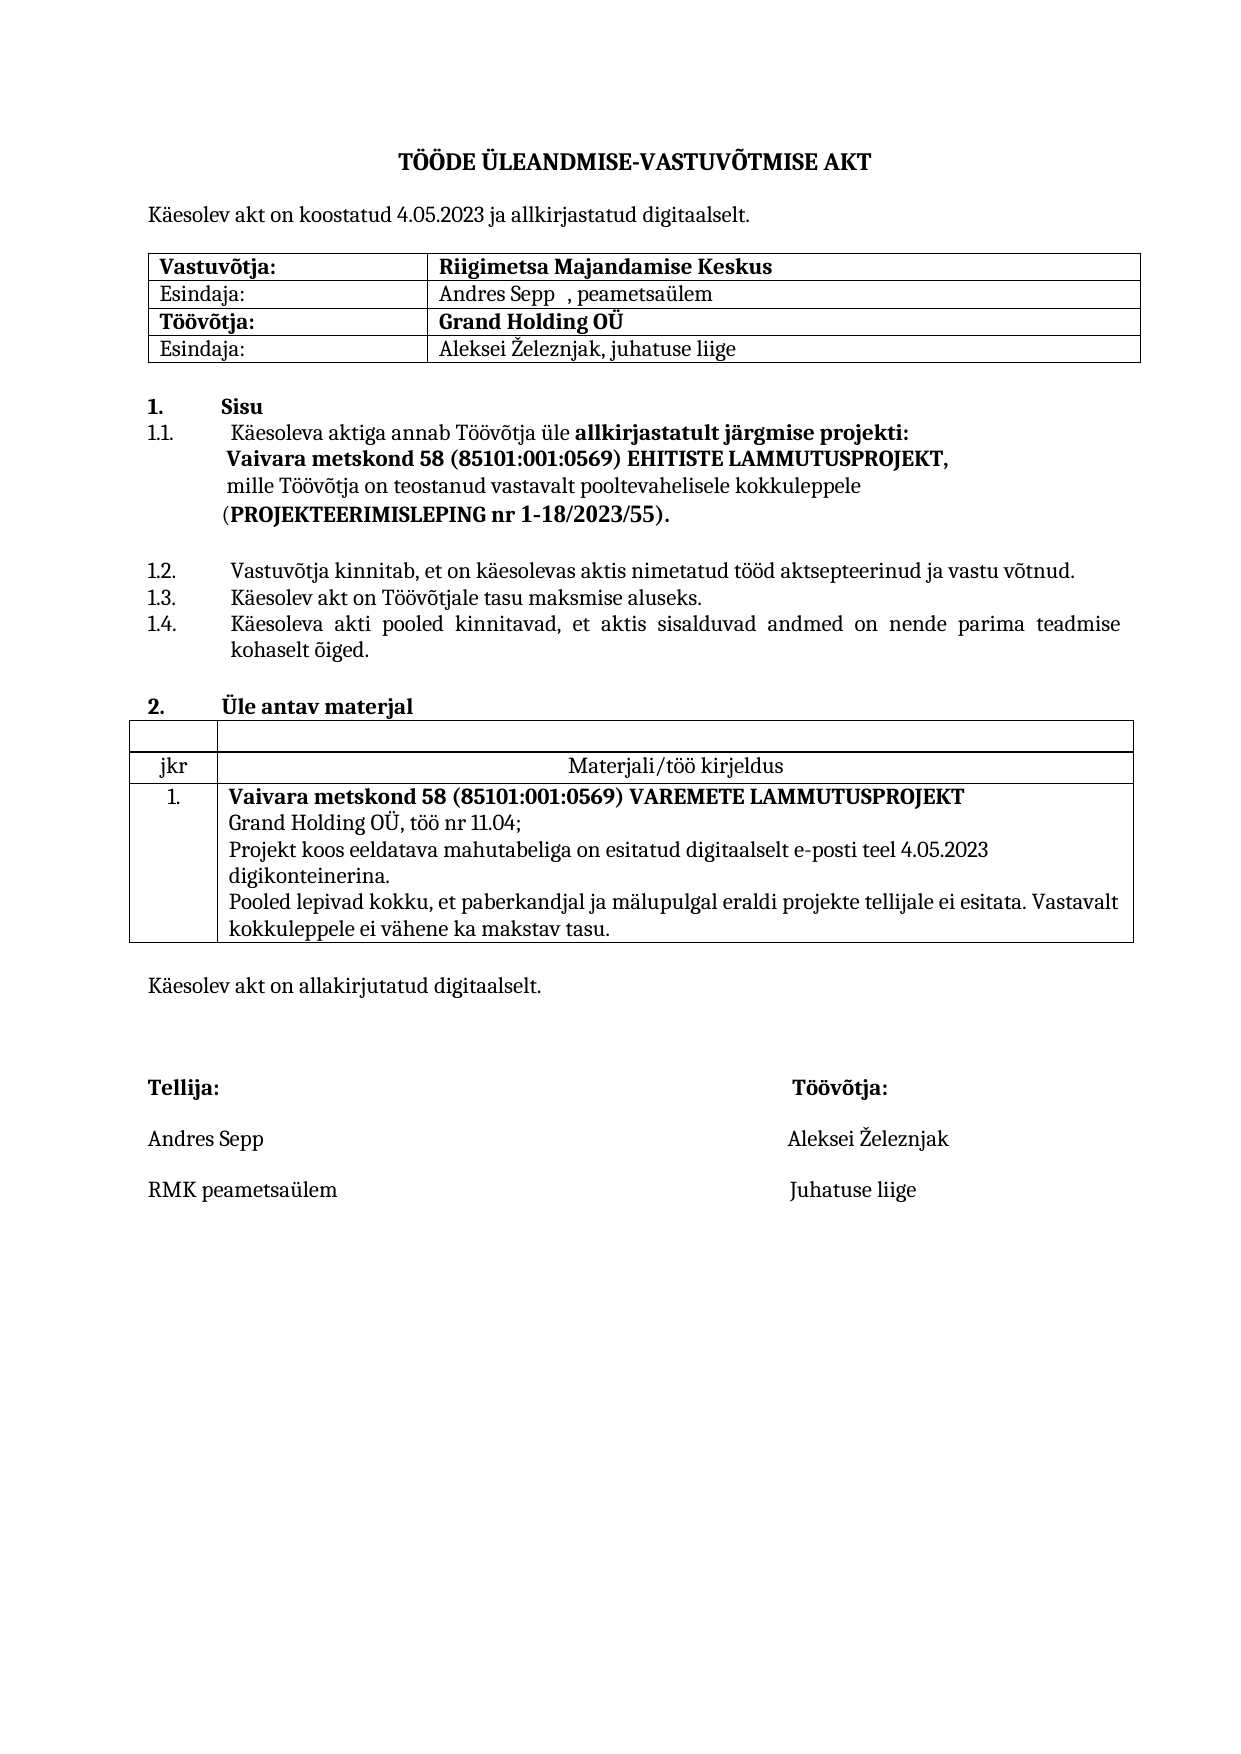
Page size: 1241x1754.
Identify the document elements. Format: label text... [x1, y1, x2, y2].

list Sisu [148, 393, 1122, 420]
table_cell Vaivara metskond 58 (85101:001:0569) VAREMETE LAMMUTUSPROJEKT Grand Holding OÜ, töö nr 11.04; Projekt koos eeldatava mahutabeliga on esitatud digitaalselt e-posti teel 4.05.2023 digikonteinerina. Pooled lepivad kokku, et paberkandjal ja mälupulgal eraldi projekte tellijale ei esitata. Vastavalt kokkuleppele ei vähene ka makstav tasu. [218, 784, 1133, 942]
text TÖÖDE ÜLEANDMISE-VASTUVÕTMISE AKT [148, 148, 1122, 176]
table_cell Esindaja: [149, 336, 427, 362]
table_cell Töövõtja: [149, 309, 427, 335]
list Käesoleva aktiga annab Töövõtja üle allkirjastatult järgmise projekti: [148, 420, 1122, 446]
text Käesolev akt on koostatud 4.05.2023 ja allkirjastatud digitaalselt. [148, 201, 1122, 228]
table_cell [428, 281, 1140, 307]
table_header Vastuvõtja: [149, 254, 427, 280]
table_cell Aleksei Železnjak, juhatuse liige [428, 336, 1140, 362]
list Üle antav materjal [148, 694, 1122, 720]
list Käesolev akt on Töövõtjale tasu maksmise aluseks. [148, 584, 1122, 611]
table_cell jkr [130, 753, 217, 783]
table_header [218, 721, 1133, 751]
table_cell Esindaja: [149, 281, 427, 307]
table_cell Materjali/töö kirjeldus [218, 753, 1133, 783]
text Tellija: Töövõtja: [148, 1075, 1122, 1101]
text Andres Sepp Aleksei Železnjak [148, 1126, 1122, 1152]
text Vaivara metskond 58 (85101:001:0569) EHITISTE LAMMUTUSPROJEKT, [189, 446, 1128, 472]
list Vastuvõtja kinnitab, et on käesolevas aktis nimetatud tööd aktsepteerinud ja vastu võtnud. [148, 558, 1122, 584]
list Käesoleva akti pooled kinnitavad, et aktis sisalduvad andmed on nende parima teadmise kohaselt õiged. [148, 611, 1122, 663]
table_header [130, 721, 217, 751]
table_cell 1. [130, 784, 217, 942]
table_header Riigimetsa Majandamise Keskus [428, 254, 1140, 280]
text RMK peametsaülem Juhatuse liige [148, 1177, 1122, 1203]
text Käesolev akt on allakirjutatud digitaalselt. [148, 973, 1122, 999]
table_cell Grand Holding OÜ [428, 309, 1140, 335]
text mille Töövõtja on teostanud vastavalt pooltevahelisele kokkuleppele (PROJEKTEERIMISLEPING nr 1-18/2023/55). [221, 472, 1122, 528]
